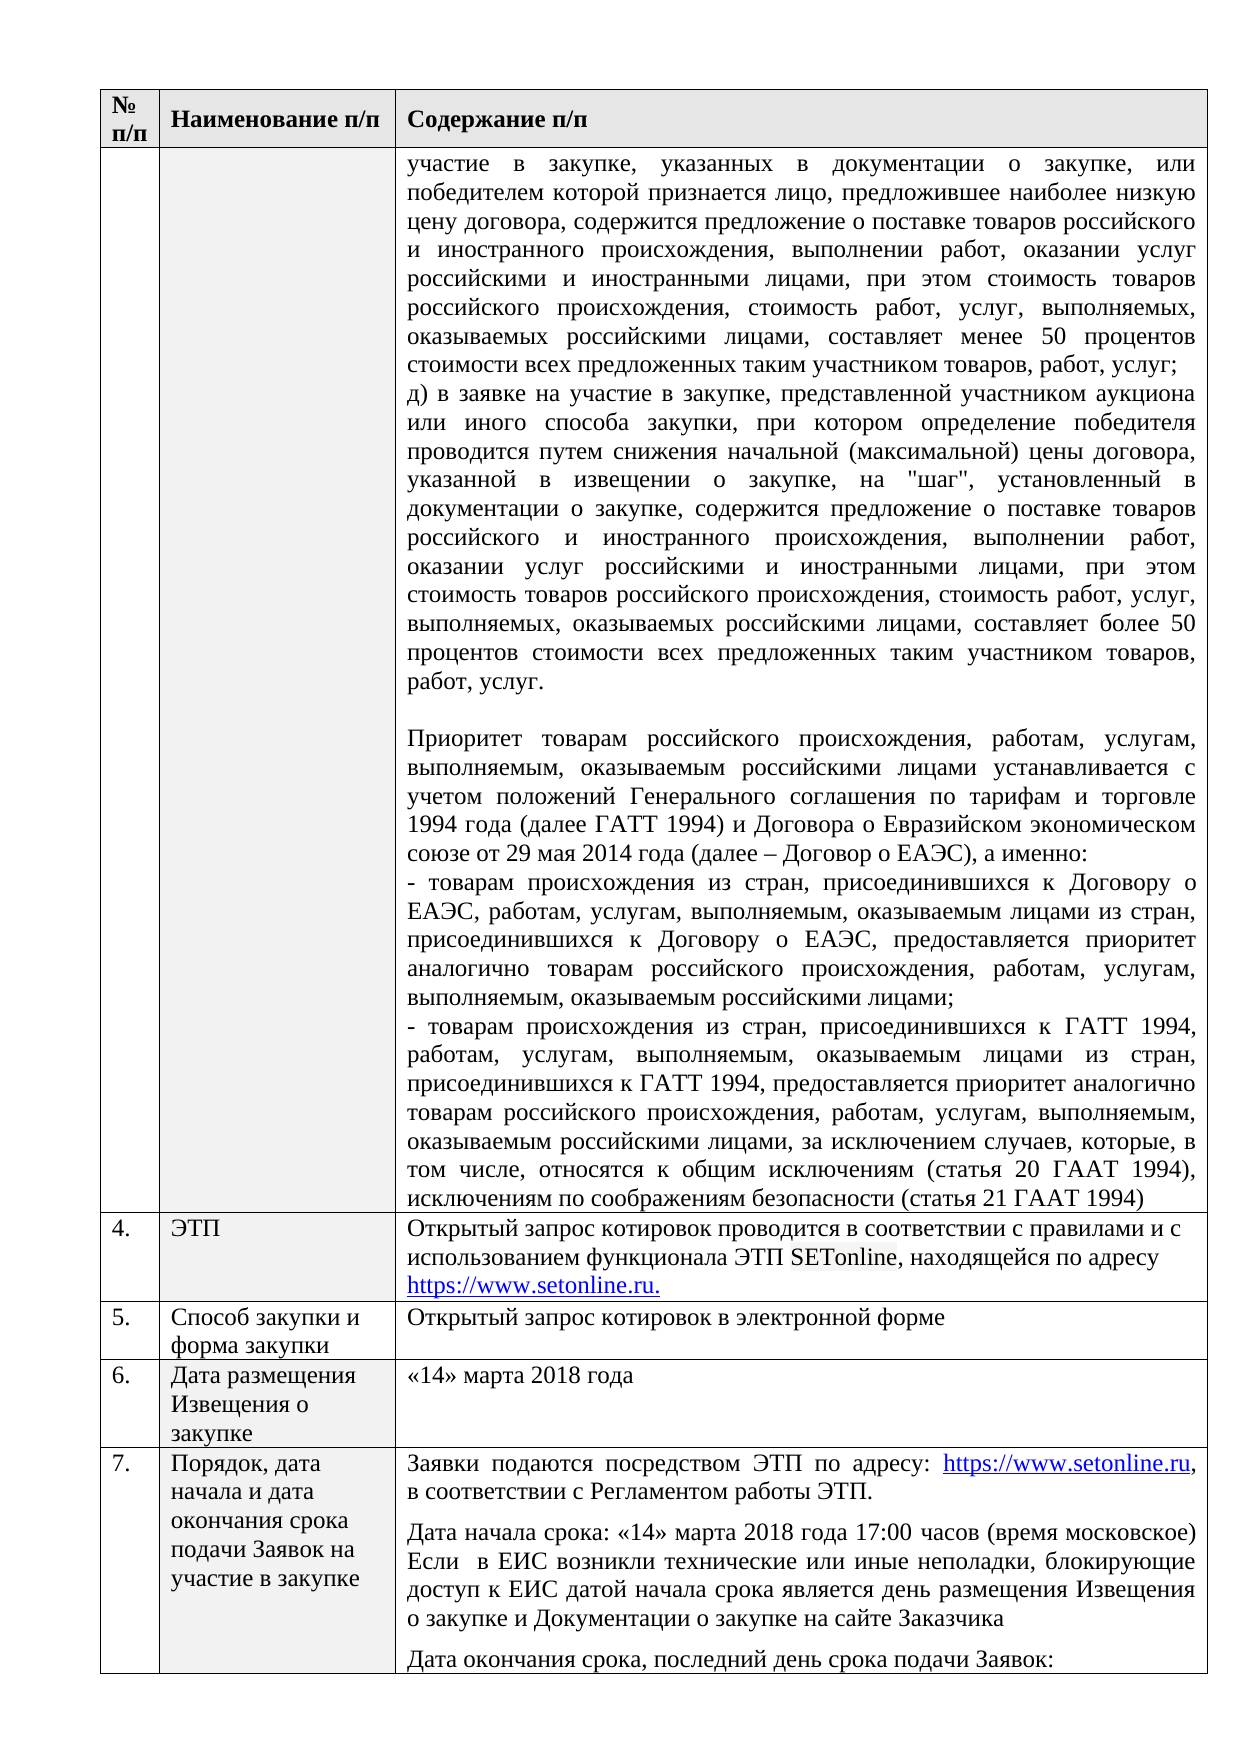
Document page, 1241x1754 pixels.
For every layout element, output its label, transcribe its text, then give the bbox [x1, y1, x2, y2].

table_header Содержание п/п [396, 90, 1207, 147]
table_cell [101, 1360, 159, 1447]
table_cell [160, 1448, 395, 1673]
table_cell «14» марта 2018 года [396, 1360, 1207, 1447]
table_cell ЭТП [160, 1213, 395, 1301]
table_cell [101, 148, 159, 1212]
table_cell [101, 1302, 159, 1359]
table_cell Способ закупки и форма закупки [160, 1302, 395, 1359]
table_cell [396, 148, 1207, 1212]
table_header Наименование п/п [160, 90, 395, 147]
table_cell Открытый запрос котировок в электронной форме [396, 1302, 1207, 1359]
table_cell Открытый запрос котировок проводится в соответствии с правилами и с использованием функционала ЭТП SETonline, находящейся по адресу https://www.setonline.ru. [396, 1213, 1207, 1301]
table_cell [101, 1448, 159, 1673]
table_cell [160, 148, 395, 1212]
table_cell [396, 1448, 1207, 1673]
table_cell Дата размещения Извещения о закупке [160, 1360, 395, 1447]
table_cell [101, 1213, 159, 1301]
table_header № п/п [101, 90, 159, 147]
